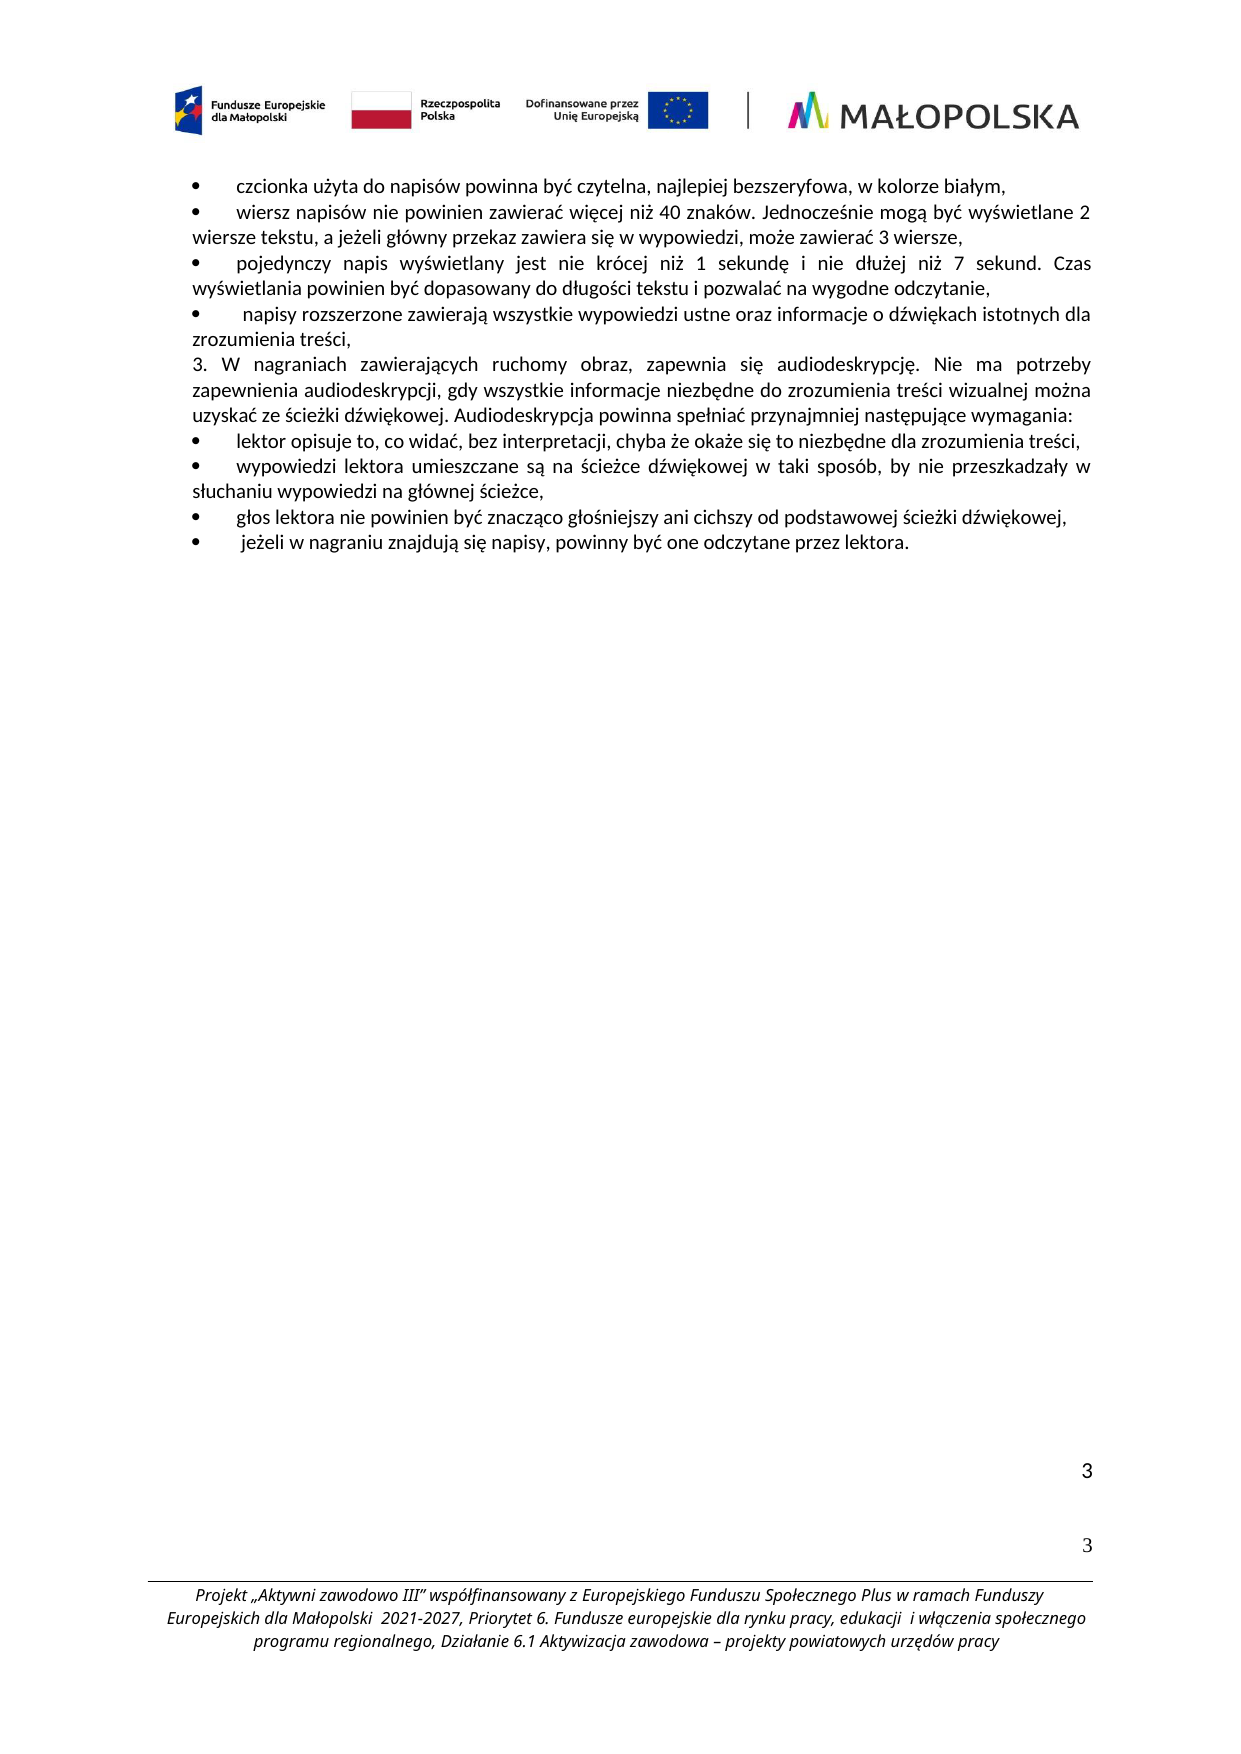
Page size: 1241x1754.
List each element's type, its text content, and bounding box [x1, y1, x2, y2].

list napisy rozszerzone zawierają wszystkie wypowiedzi ustne oraz informacje o dźwiękach istotnych dla zrozumienia treści, [192, 301, 1093, 352]
list czcionka użyta do napisów powinna być czytelna, najlepiej bezszeryfowa, w kolorze białym, [192, 174, 1093, 199]
list 3. W nagraniach zawierających ruchomy obraz, zapewnia się audiodeskrypcję. Nie ma potrzeby zapewnienia audiodeskrypcji, gdy wszystkie informacje niezbędne do zrozumienia treści wizualnej można uzyskać ze ścieżki dźwiękowej. Audiodeskrypcja powinna spełniać przynajmniej następujące wymagania: [192, 352, 1093, 428]
list wypowiedzi lektora umieszczane są na ścieżce dźwiękowej w taki sposób, by nie przeszkadzały w słuchaniu wypowiedzi na głównej ścieżce, [192, 453, 1093, 504]
list pojedynczy napis wyświetlany jest nie krócej niż 1 sekundę i nie dłużej niż 7 sekund. Czas wyświetlania powinien być dopasowany do długości tekstu i pozwalać na wygodne odczytanie, [192, 250, 1093, 301]
list jeżeli w nagraniu znajdują się napisy, powinny być one odczytane przez lektora. [192, 529, 1093, 555]
list wiersz napisów nie powinien zawierać więcej niż 40 znaków. Jednocześnie mogą być wyświetlane 2 wiersze tekstu, a jeżeli główny przekaz zawiera się w wypowiedzi, może zawierać 3 wiersze, [192, 199, 1093, 250]
list lektor opisuje to, co widać, bez interpretacji, chyba że okaże się to niezbędne dla zrozumienia treści, [192, 428, 1093, 453]
list głos lektora nie powinien być znacząco głośniejszy ani cichszy od podstawowej ścieżki dźwiękowej, [192, 504, 1093, 529]
